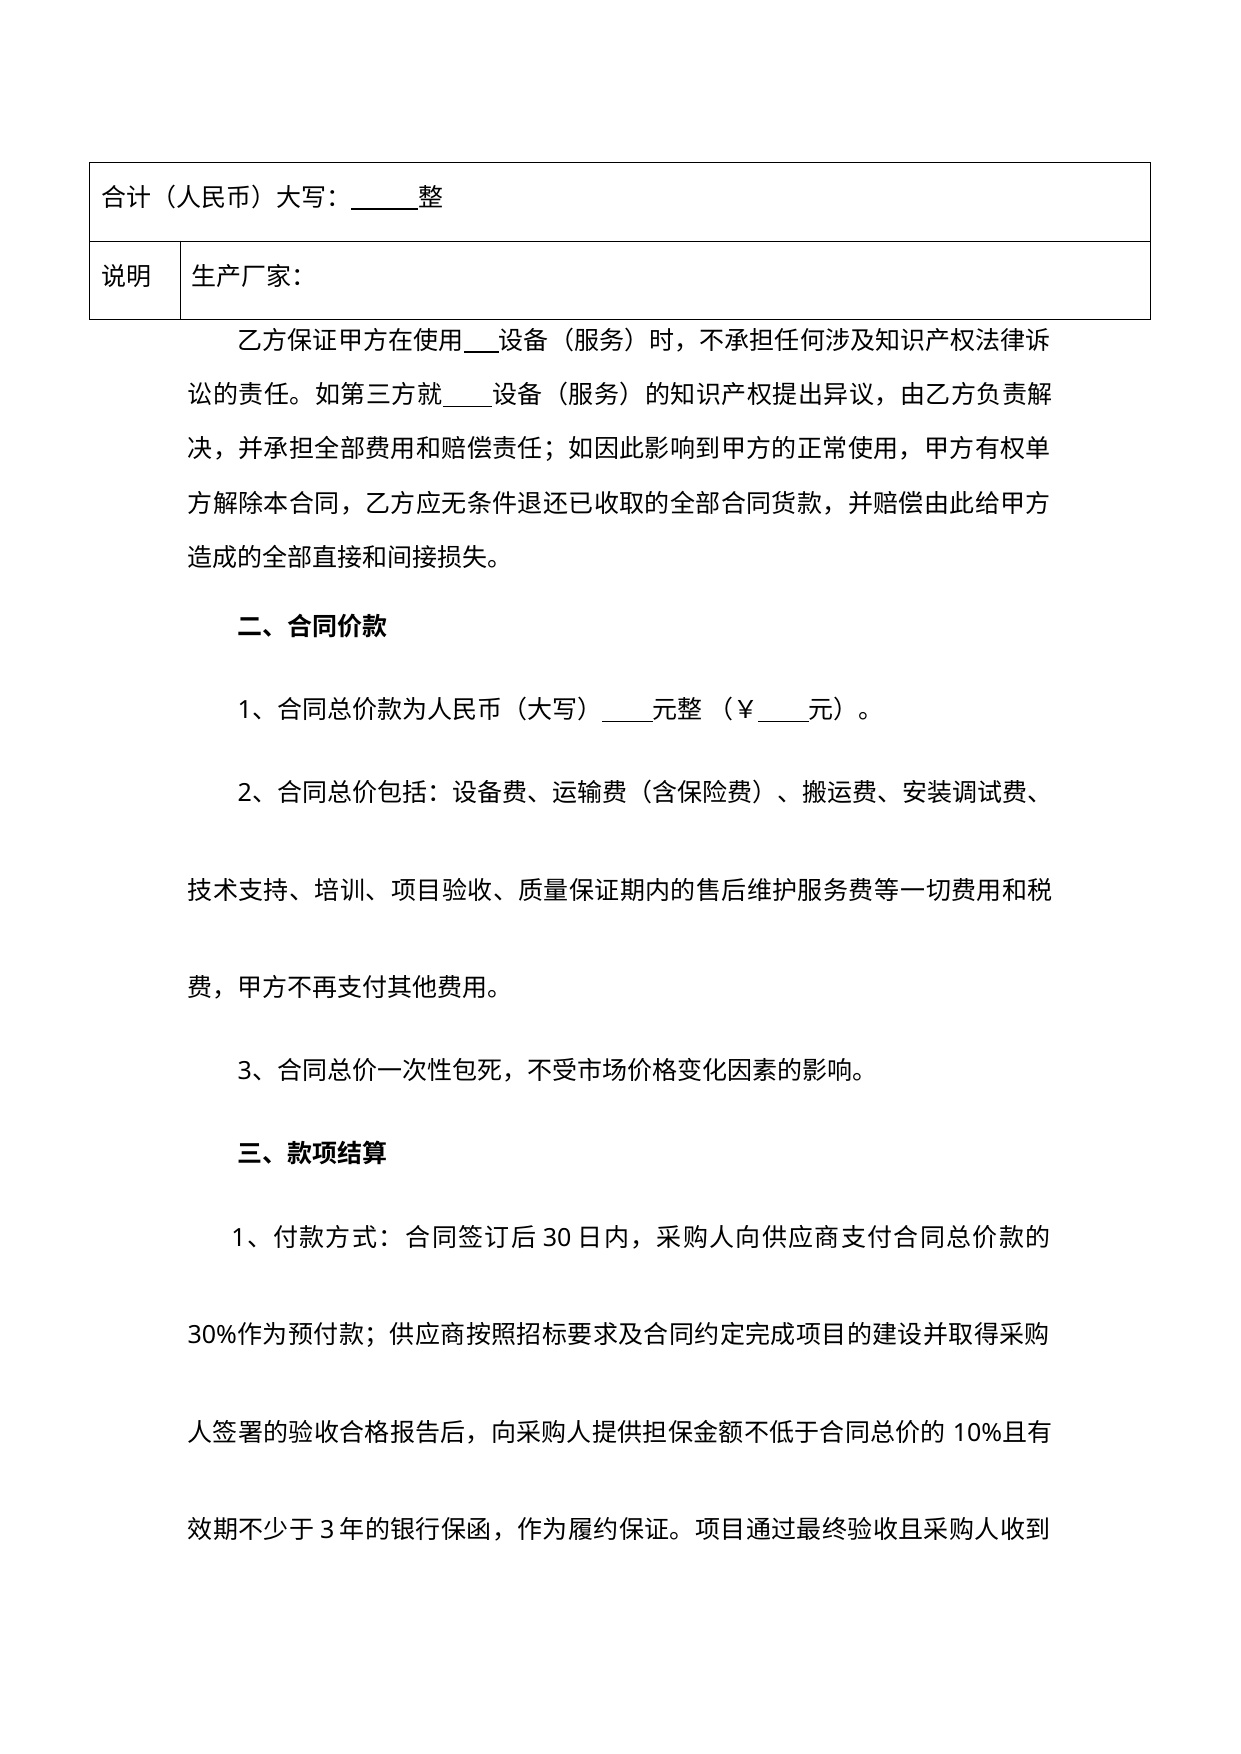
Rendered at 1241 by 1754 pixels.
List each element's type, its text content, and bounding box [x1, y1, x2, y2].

text 1、合同总价款为人民币（大写） 元整 （￥ 元）。 [187, 675, 1053, 740]
text 乙方保证甲方在使用 设备（服务）时，不承担任何涉及知识产权法律诉讼的责任。如第三方就 设备（服务）的知识产权提出异议，由乙方负责解决，并承担全部费用和赔偿责任；如因此影响到甲方的正常使用，甲方有权单方解除本合同，乙方应无条件退还已收取的全部合同货款，并赔偿由此给甲方造成的全部直接和间接损失。 [187, 320, 1053, 574]
table_cell 合计（人民币）大写： 整 [90, 163, 1150, 241]
table_cell 说明 [90, 242, 180, 319]
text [187, 1203, 1053, 1560]
table_cell 生产厂家： [181, 242, 1150, 319]
text 2、合同总价包括：设备费、运输费（含保险费）、搬运费、安装调试费、技术支持、培训、项目验收、质量保证期内的售后维护服务费等一切费用和税费，甲方不再支付其他费用。 [187, 758, 1053, 1018]
text 二、合同价款 [187, 592, 1053, 657]
text 3、合同总价一次性包死，不受市场价格变化因素的影响。 [187, 1036, 1053, 1101]
text 三、款项结算 [187, 1119, 1053, 1184]
